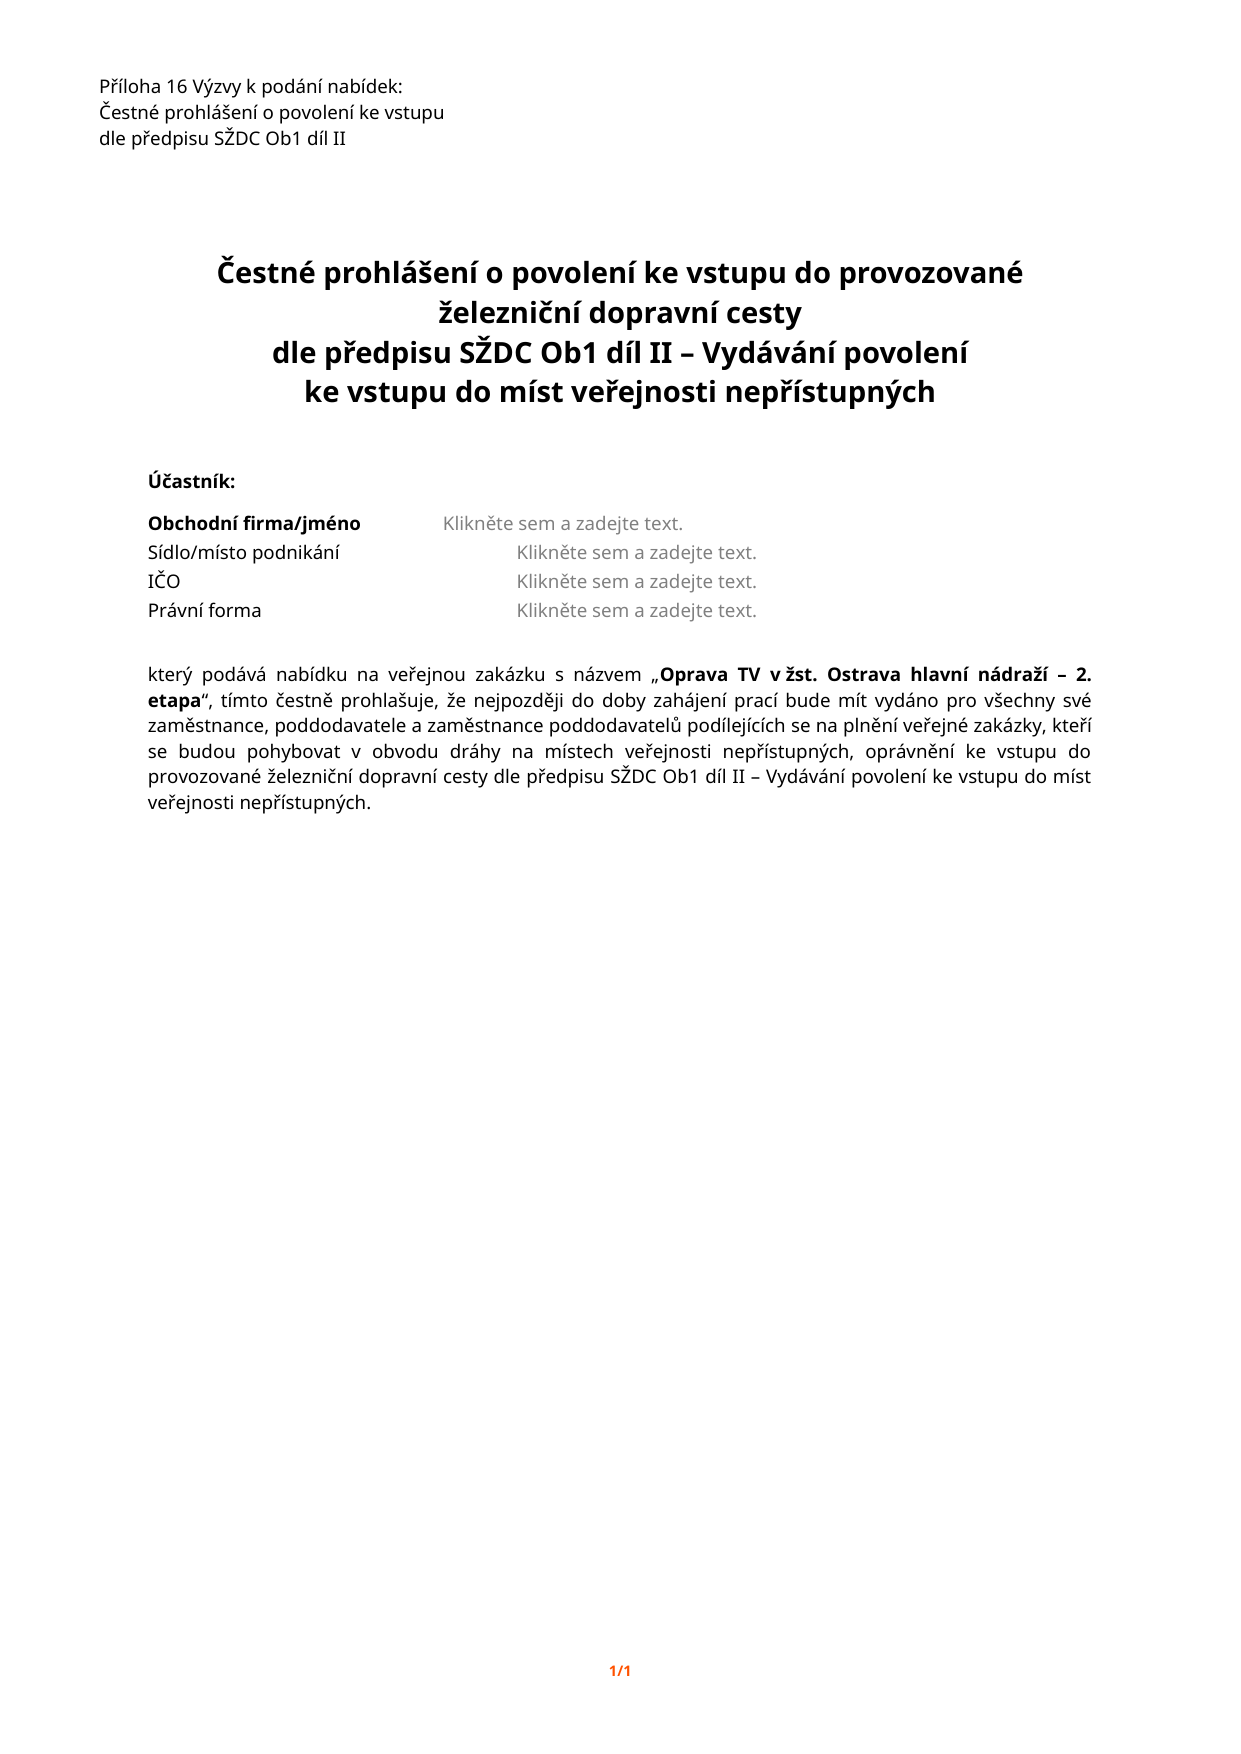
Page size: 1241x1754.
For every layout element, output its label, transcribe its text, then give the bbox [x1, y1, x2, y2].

title dle předpisu SŽDC Ob1 díl II – Vydávání povolení [148, 332, 1093, 372]
text který podává nabídku na veřejnou zakázku s názvem „Oprava TV v žst. Ostrava hlavní nádraží – 2. etapa“, tímto čestně prohlašuje, že nejpozději do doby zahájení prací bude mít vydáno pro všechny své zaměstnance, poddodavatele a zaměstnance poddodavatelů podílejících se na plnění veřejné zakázky, kteří se budou pohybovat v obvodu dráhy na místech veřejnosti nepřístupných, oprávnění ke vstupu do provozované železniční dopravní cesty dle předpisu SŽDC Ob1 díl II – Vydávání povolení ke vstupu do míst veřejnosti nepřístupných. [148, 661, 1093, 814]
text Právní forma [148, 594, 1093, 623]
title Čestné prohlášení o povolení ke vstupu do provozované železniční dopravní cesty [148, 253, 1093, 332]
text Účastník: [148, 464, 1093, 495]
text IČO [148, 565, 1093, 594]
title ke vstupu do míst veřejnosti nepřístupných [148, 372, 1093, 411]
text Obchodní firma/jméno [148, 507, 1093, 536]
text Sídlo/místo podnikání [148, 536, 1093, 565]
